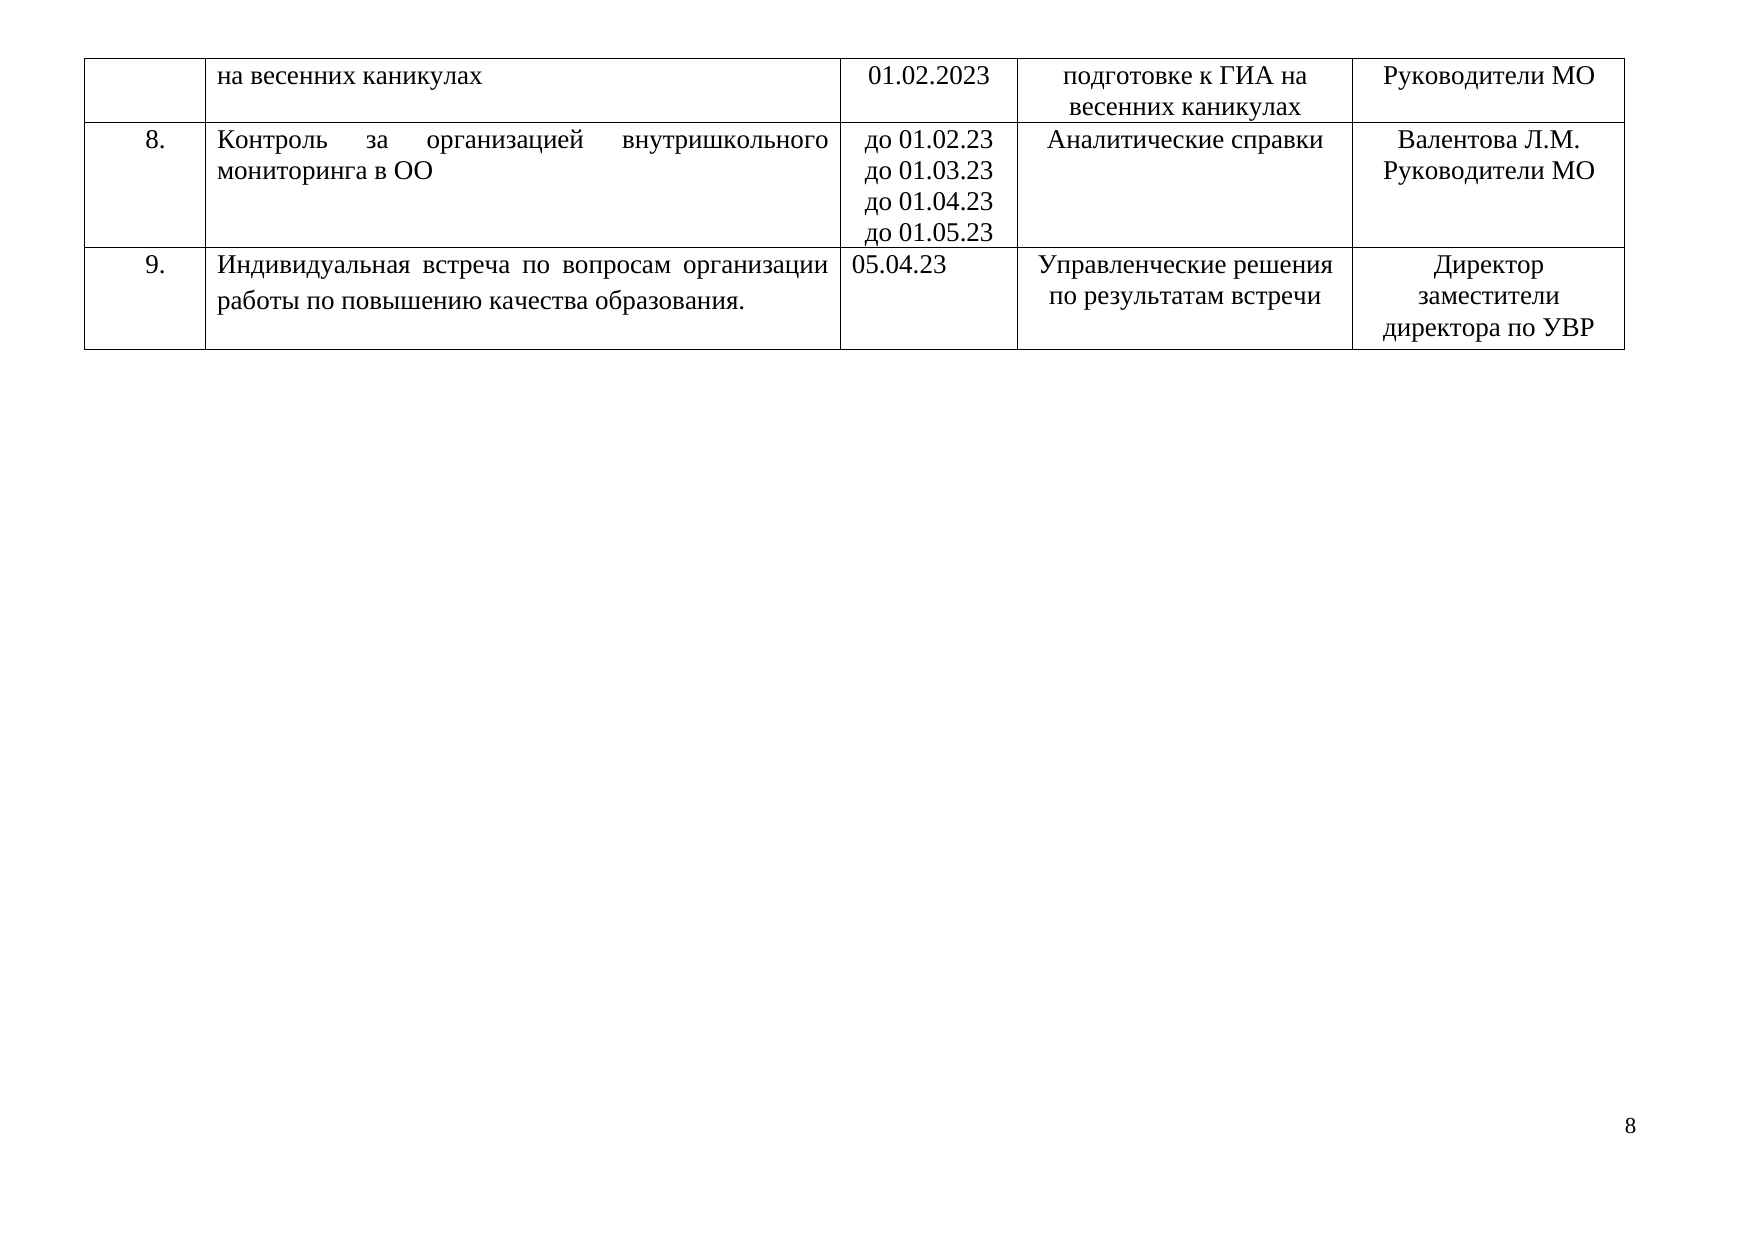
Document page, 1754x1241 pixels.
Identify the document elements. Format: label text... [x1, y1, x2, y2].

table_cell Директор заместители директора по УВР [1353, 248, 1624, 348]
table_cell [85, 59, 205, 122]
table_cell 05.04.23 [841, 248, 1017, 348]
table_cell [85, 123, 205, 247]
table_cell Аналитические справки [1018, 123, 1352, 247]
table_cell [85, 248, 205, 348]
table_cell Управленческие решения по результатам встречи [1018, 248, 1352, 348]
table_cell до 01.02.2023 [841, 59, 1017, 122]
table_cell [206, 59, 840, 122]
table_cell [1018, 59, 1352, 122]
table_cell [1353, 59, 1624, 122]
table_cell Контроль за организацией внутришкольного мониторинга в ОО [206, 123, 840, 247]
table_cell Валентова Л.М. Руководители МО [1353, 123, 1624, 247]
table_cell Индивидуальная встреча по вопросам организации работы по повышению качества образования. [206, 248, 840, 348]
table_cell до 01.02.23 до 01.03.23 до 01.04.23 до 01.05.23 [841, 123, 1017, 247]
